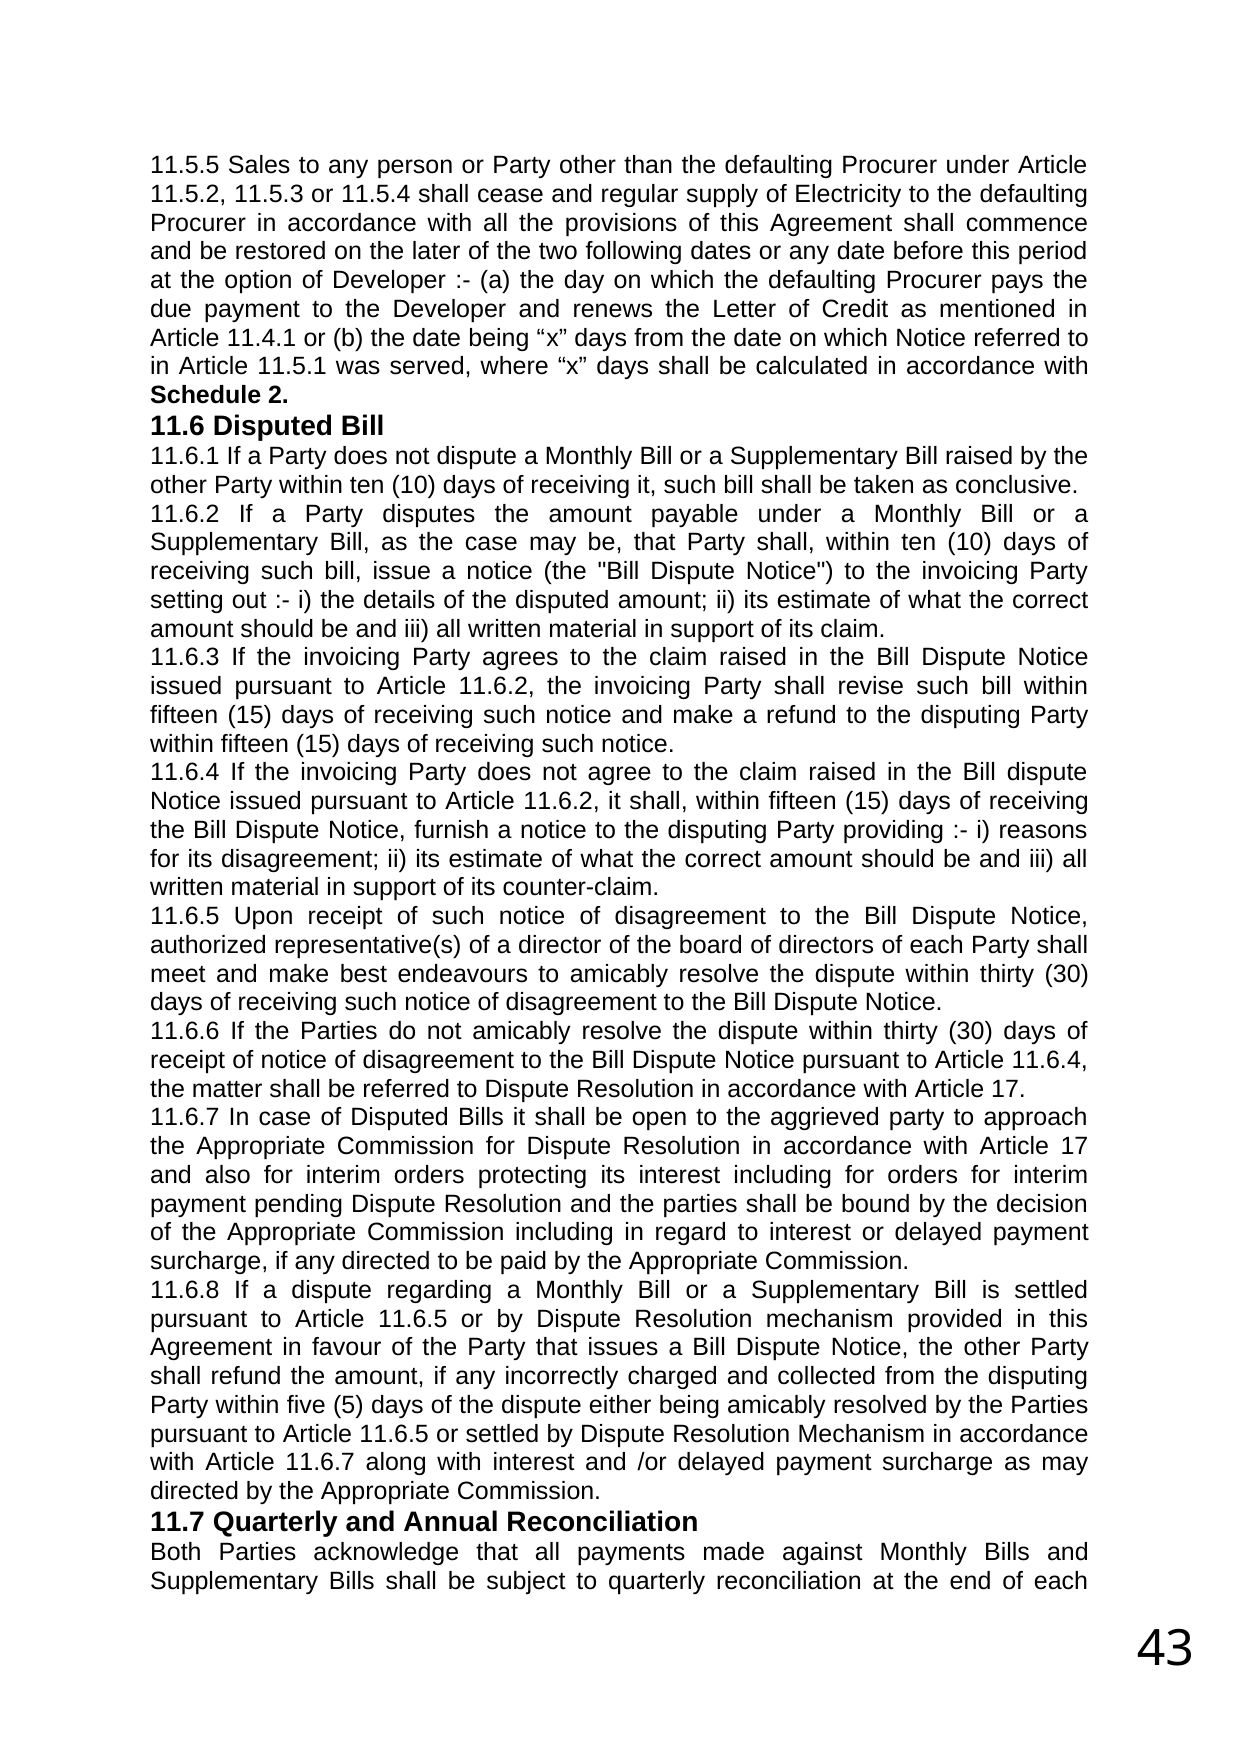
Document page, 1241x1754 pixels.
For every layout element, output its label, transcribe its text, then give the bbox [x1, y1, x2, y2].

text 11.6.8 If a dispute regarding a Monthly Bill or a Supplementary Bill is settled pursuant to Article 11.6.5 or by Dispute Resolution mechanism provided in this Agreement in favour of the Party that issues a Bill Dispute Notice, the other Party shall refund the amount, if any incorrectly charged and collected from the disputing Party within five (5) days of the dispute either being amicably resolved by the Parties pursuant to Article 11.6.5 or settled by Dispute Resolution Mechanism in accordance with Article 11.6.7 along with interest and /or delayed payment surcharge as may directed by the Appropriate Commission. [150, 1275, 1090, 1505]
text 11.7 Quarterly and Annual Reconciliation [150, 1505, 1090, 1537]
text 11.6.6 If the Parties do not amicably resolve the dispute within thirty (30) days of receipt of notice of disagreement to the Bill Dispute Notice pursuant to Article 11.6.4, the matter shall be referred to Dispute Resolution in accordance with Article 17. [150, 1016, 1090, 1102]
text 11.6.4 If the invoicing Party does not agree to the claim raised in the Bill dispute Notice issued pursuant to Article 11.6.2, it shall, within fifteen (15) days of receiving the Bill Dispute Notice, furnish a notice to the disputing Party providing :- i) reasons for its disagreement; ii) its estimate of what the correct amount should be and iii) all written material in support of its counter-claim. [150, 757, 1090, 901]
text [150, 1537, 1090, 1595]
text 11.5.5 Sales to any person or Party other than the defaulting Procurer under Article 11.5.2, 11.5.3 or 11.5.4 shall cease and regular supply of Electricity to the defaulting Procurer in accordance with all the provisions of this Agreement shall commence and be restored on the later of the two following dates or any date before this period at the option of Developer :- (a) the day on which the defaulting Procurer pays the due payment to the Developer and renews the Letter of Credit as mentioned in Article 11.4.1 or (b) the date being “x” days from the date on which Notice referred to in Article 11.5.1 was served, where “x” days shall be calculated in accordance with Schedule 2. [150, 150, 1090, 409]
text 11.6.2 If a Party disputes the amount payable under a Monthly Bill or a Supplementary Bill, as the case may be, that Party shall, within ten (10) days of receiving such bill, issue a notice (the "Bill Dispute Notice") to the invoicing Party setting out :- i) the details of the disputed amount; ii) its estimate of what the correct amount should be and iii) all written material in support of its claim. [150, 499, 1090, 642]
text 11.6.7 In case of Disputed Bills it shall be open to the aggrieved party to approach the Appropriate Commission for Dispute Resolution in accordance with Article 17 and also for interim orders protecting its interest including for orders for interim payment pending Dispute Resolution and the parties shall be bound by the decision of the Appropriate Commission including in regard to interest or delayed payment surcharge, if any directed to be paid by the Appropriate Commission. [150, 1102, 1090, 1275]
text 11.6.5 Upon receipt of such notice of disagreement to the Bill Dispute Notice, authorized representative(s) of a director of the board of directors of each Party shall meet and make best endeavours to amicably resolve the dispute within thirty (30) days of receiving such notice of disagreement to the Bill Dispute Notice. [150, 901, 1090, 1016]
text 11.6 Disputed Bill [150, 409, 1090, 441]
text 11.6.1 If a Party does not dispute a Monthly Bill or a Supplementary Bill raised by the other Party within ten (10) days of receiving it, such bill shall be taken as conclusive. [150, 441, 1090, 499]
text 11.6.3 If the invoicing Party agrees to the claim raised in the Bill Dispute Notice issued pursuant to Article 11.6.2, the invoicing Party shall revise such bill within fifteen (15) days of receiving such notice and make a refund to the disputing Party within fifteen (15) days of receiving such notice. [150, 642, 1090, 757]
